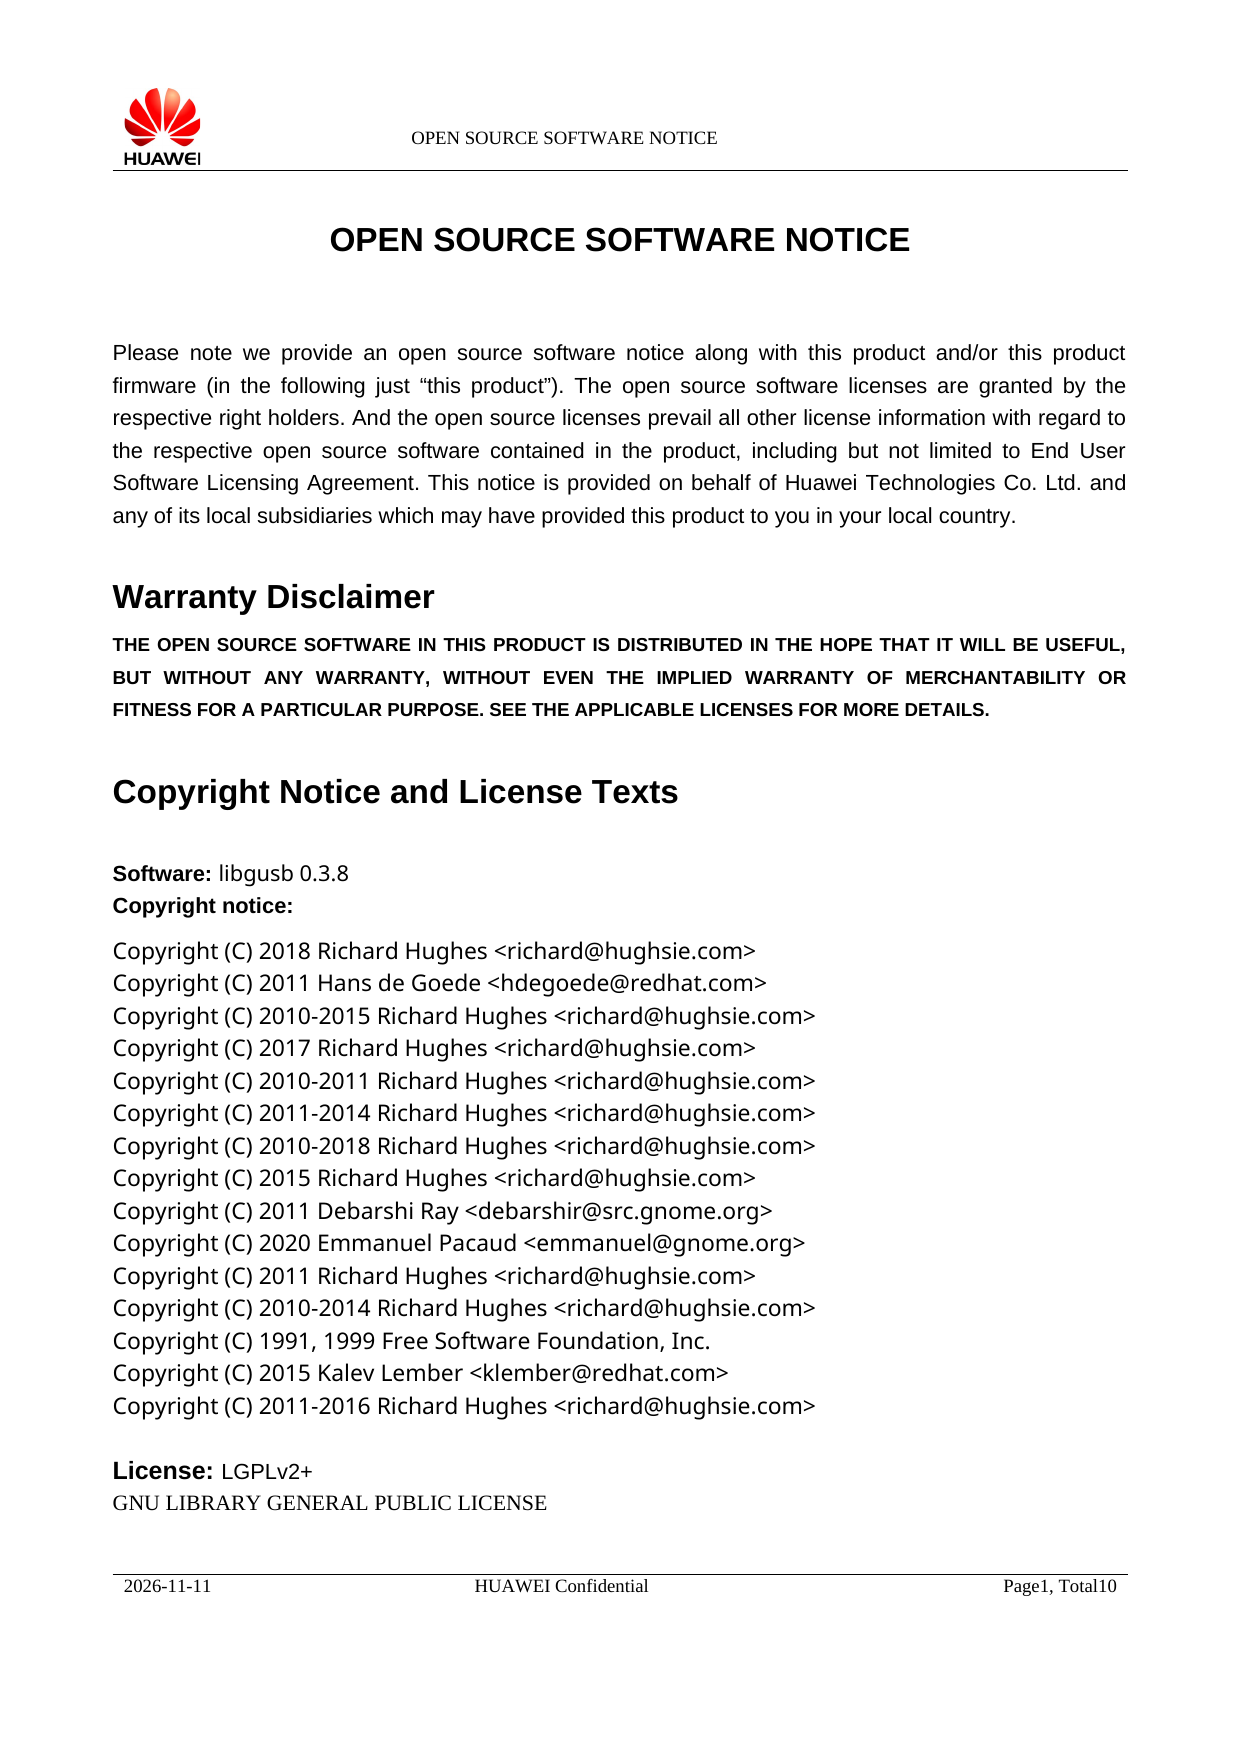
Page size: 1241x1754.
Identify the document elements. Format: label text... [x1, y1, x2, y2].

text Copyright (C) 2018 Richard Hughes <richard@hughsie.com> Copyright (C) 2011 Hans de Goede <hdegoede@redhat.com> Copyright (C) 2010-2015 Richard Hughes <richard@hughsie.com> Copyright (C) 2017 Richard Hughes <richard@hughsie.com> Copyright (C) 2010-2011 Richard Hughes <richard@hughsie.com> Copyright (C) 2011-2014 Richard Hughes <richard@hughsie.com> Copyright (C) 2010-2018 Richard Hughes <richard@hughsie.com> Copyright (C) 2015 Richard Hughes <richard@hughsie.com> Copyright (C) 2011 Debarshi Ray <debarshir@src.gnome.org> Copyright (C) 2020 Emmanuel Pacaud <emmanuel@gnome.org> Copyright (C) 2011 Richard Hughes <richard@hughsie.com> Copyright (C) 2010-2014 Richard Hughes <richard@hughsie.com> Copyright (C) 1991, 1999 Free Software Foundation, Inc. Copyright (C) 2015 Kalev Lember <klember@redhat.com> Copyright (C) 2011-2016 Richard Hughes <richard@hughsie.com> [112, 934, 1128, 1454]
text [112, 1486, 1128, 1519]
picture [124, 88, 201, 165]
text License: LGPLv2+ [112, 1454, 1128, 1486]
text OPEN SOURCE SOFTWARE NOTICE [112, 206, 1128, 271]
text Please note we provide an open source software notice along with this product and/or this product firmware (in the following just “this product”). The open source software licenses are granted by the respective right holders. And the open source licenses prevail all other license information with regard to the respective open source software contained in the product, including but not limited to End User Software Licensing Agreement. This notice is provided on behalf of Huawei Technologies Co. Ltd. and any of its local subsidiaries which may have provided this product to you in your local country. [112, 336, 1128, 531]
text Copyright Notice and License Texts [112, 759, 1128, 824]
text Warranty Disclaimer [112, 564, 1128, 629]
text The open source software in this product is distributed in the hope that it will be useful, but WITHOUT ANY WARRANTY, without even the implied warranty of MERCHANTABILITY or FITNESS FOR A PARTICULAR PURPOSE. See the applicable licenses for more details. [112, 629, 1128, 726]
text Copyright notice: [112, 889, 1128, 921]
title Software: libgusb 0.3.8 [112, 856, 1128, 889]
